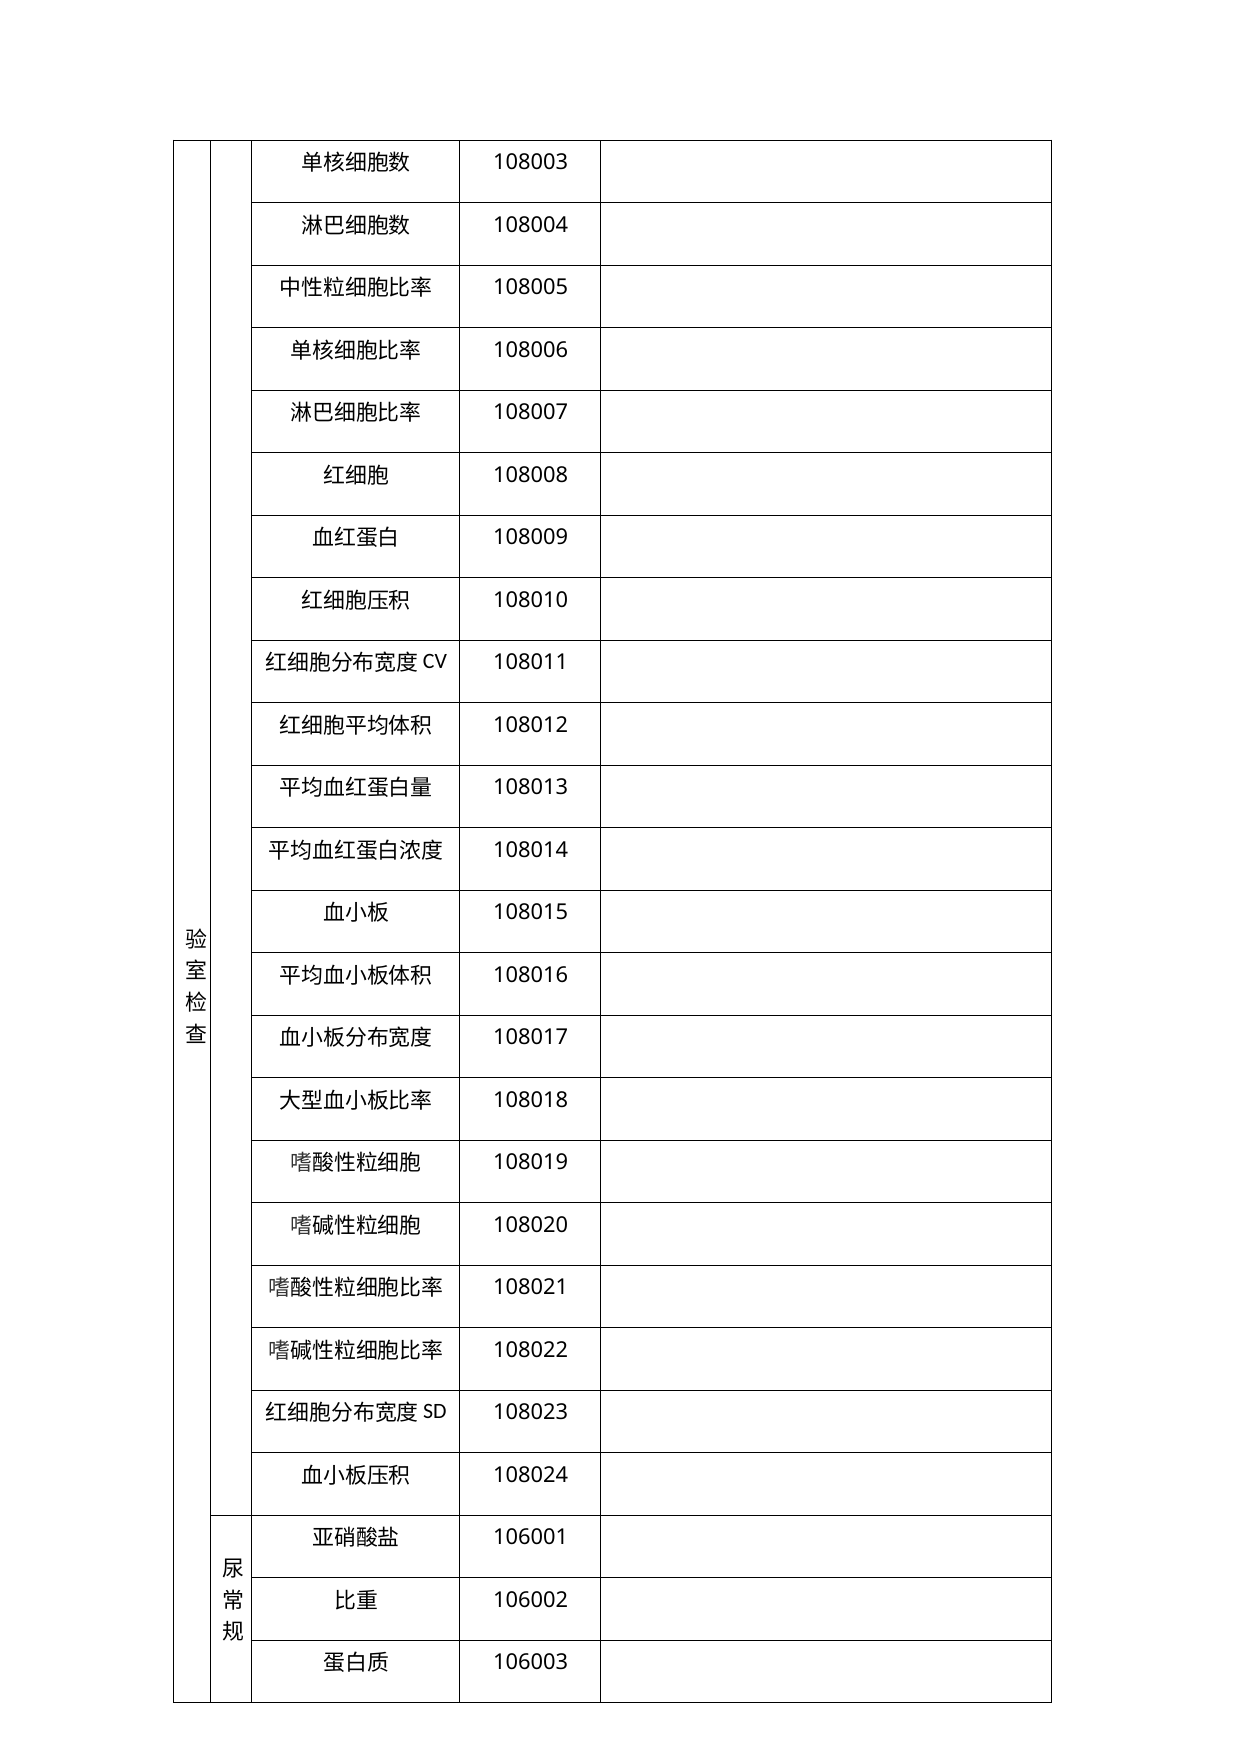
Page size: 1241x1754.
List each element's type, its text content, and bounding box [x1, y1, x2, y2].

table_cell [601, 766, 1051, 827]
table_cell 比重 [252, 1578, 459, 1639]
table_cell [601, 1266, 1051, 1327]
table_cell [601, 1203, 1051, 1264]
table_cell 108018 [460, 1078, 600, 1139]
table_cell [601, 203, 1051, 264]
table_cell 血小板 [252, 891, 459, 952]
table_cell 108006 [460, 328, 600, 389]
table_cell 淋巴细胞比率 [252, 391, 459, 452]
table_cell 血小板压积 [252, 1453, 459, 1514]
table_cell 106003 [460, 1641, 600, 1702]
table_cell 108013 [460, 766, 600, 827]
table_cell [601, 1328, 1051, 1389]
table_cell [601, 1391, 1051, 1452]
table_cell 红细胞平均体积 [252, 703, 459, 764]
table_cell [601, 828, 1051, 889]
table_cell 中性粒细胞比率 [252, 266, 459, 327]
table_cell 红细胞分布宽度SD [252, 1391, 459, 1452]
table_cell 嗜碱性粒细胞比率 [252, 1328, 459, 1389]
table_cell 108012 [460, 703, 600, 764]
table_cell 嗜酸性粒细胞 [252, 1141, 459, 1202]
table_cell [601, 328, 1051, 389]
table_cell [601, 1141, 1051, 1202]
table_cell 大型血小板比率 [252, 1078, 459, 1139]
table_cell [601, 516, 1051, 577]
table_cell 108021 [460, 1266, 600, 1327]
table_cell 单核细胞数 [252, 141, 459, 202]
table_cell 红细胞压积 [252, 578, 459, 639]
table_cell 108003 [460, 141, 600, 202]
table_cell 嗜酸性粒细胞比率 [252, 1266, 459, 1327]
table_cell [601, 1578, 1051, 1639]
table_cell 108009 [460, 516, 600, 577]
table_cell [601, 1453, 1051, 1514]
table_cell 108017 [460, 1016, 600, 1077]
table_cell [601, 141, 1051, 202]
table_cell 108022 [460, 1328, 600, 1389]
table_cell 单核细胞比率 [252, 328, 459, 389]
table_cell 108019 [460, 1141, 600, 1202]
table_cell [601, 1078, 1051, 1139]
table_cell 108007 [460, 391, 600, 452]
table_cell 血小板分布宽度 [252, 1016, 459, 1077]
table_cell [601, 266, 1051, 327]
table_cell 108023 [460, 1391, 600, 1452]
table_cell [601, 1016, 1051, 1077]
table_cell 嗜碱性粒细胞 [252, 1203, 459, 1264]
table_cell 尿常规 [211, 1516, 251, 1702]
table_cell 108004 [460, 203, 600, 264]
table_cell [601, 891, 1051, 952]
table_cell [601, 578, 1051, 639]
table_cell 红细胞分布宽度CV [252, 641, 459, 702]
table_cell [601, 1641, 1051, 1702]
table_cell 蛋白质 [252, 1641, 459, 1702]
table_cell [601, 453, 1051, 514]
table_cell 平均血小板体积 [252, 953, 459, 1014]
table_cell 108010 [460, 578, 600, 639]
table_cell 108011 [460, 641, 600, 702]
table_cell 平均血红蛋白浓度 [252, 828, 459, 889]
table_cell 108015 [460, 891, 600, 952]
table_cell [601, 641, 1051, 702]
table_cell [601, 703, 1051, 764]
table_cell 106001 [460, 1516, 600, 1577]
table_cell 红细胞 [252, 453, 459, 514]
table_cell 108016 [460, 953, 600, 1014]
table_cell 108014 [460, 828, 600, 889]
table_cell 亚硝酸盐 [252, 1516, 459, 1577]
table_cell [601, 953, 1051, 1014]
table_cell 平均血红蛋白量 [252, 766, 459, 827]
table_cell [601, 391, 1051, 452]
table_cell 106002 [460, 1578, 600, 1639]
table_cell 108024 [460, 1453, 600, 1514]
table_cell 108020 [460, 1203, 600, 1264]
table_cell 血红蛋白 [252, 516, 459, 577]
table_cell 淋巴细胞数 [252, 203, 459, 264]
table_cell 108008 [460, 453, 600, 514]
table_cell 108005 [460, 266, 600, 327]
table_cell [601, 1516, 1051, 1577]
